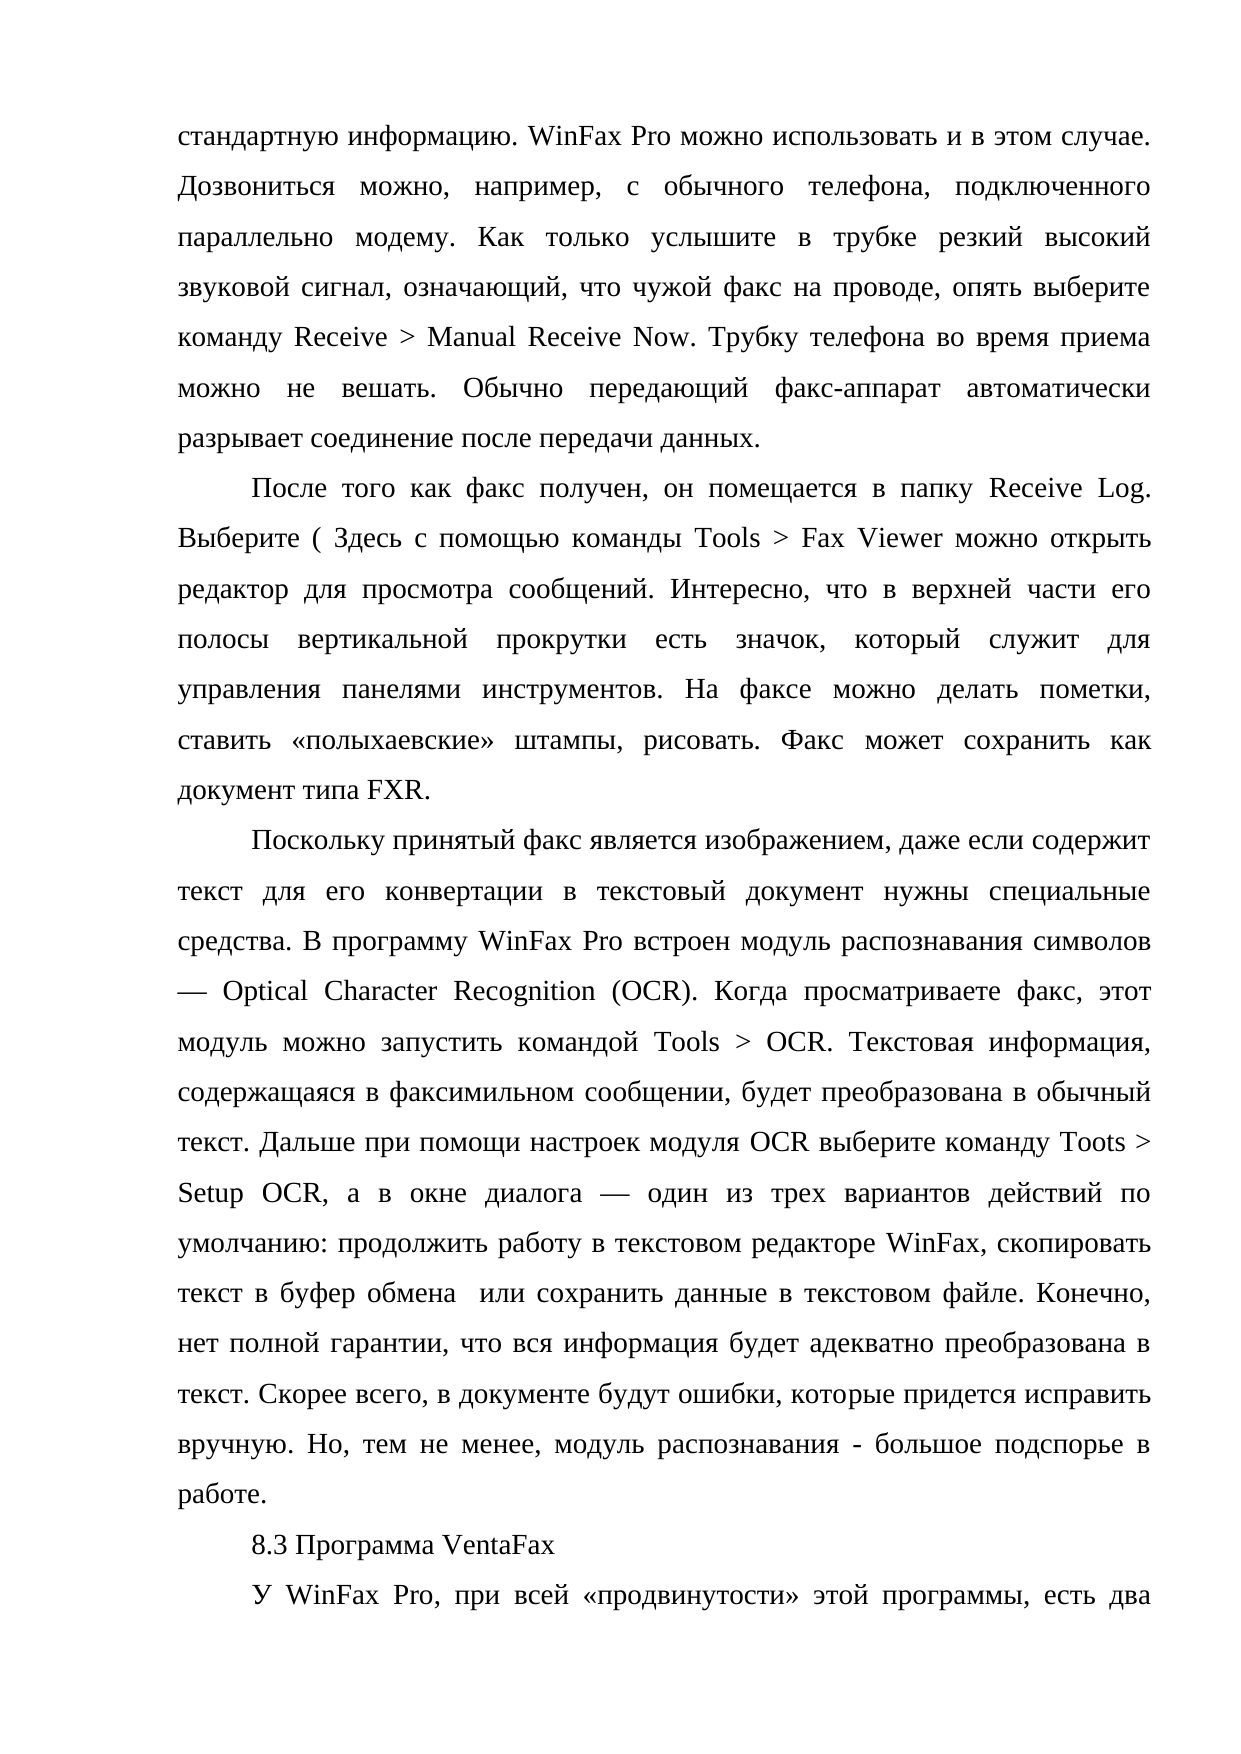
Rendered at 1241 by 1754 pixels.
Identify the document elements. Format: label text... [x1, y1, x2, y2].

text После того как факс получен, он помещается в папку Receive Log. Выберите ( Здесь с помощью команды Tools > Fax Viewer можно открыть редактор для просмотра сообщений. Интересно, что в верхней части его полосы вертикальной прокрутки есть значок, который служит для управления панелями инструментов. На факсе можно делать пометки, ставить «полыхаевские» штампы, рисовать. Факс может сохранить как документ типа FXR. [177, 470, 1152, 806]
text 8.3 Программа VentaFax [177, 1527, 1152, 1560]
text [177, 118, 1152, 453]
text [177, 1577, 1152, 1611]
text Поскольку принятый факс является изображением, даже если содержит текст для его конвертации в текстовый документ нужны специальные средства. В программу WinFax Pro встроен модуль распознавания символов — Optical Character Recognition (OCR). Когда просматриваете факс, этот модуль можно запустить командой Tools > OCR. Текстовая информация, содержащаяся в факсимильном сообщении, будет преобразована в обычный текст. Дальше при помощи настроек модуля OCR выберите команду Toots > Setup OCR, а в окне диалога — один из трех вариантов действий по умолчанию: продолжить работу в текстовом редакторе WinFax, скопировать текст в буфер обмена или сохранить данные в текстовом файле. Конечно, нет полной гарантии, что вся информация будет адекватно преобразована в текст. Скорее всего, в документе будут ошибки, которые придется исправить вручную. Но, тем не менее, модуль распознавания - большое подспорье в работе. [177, 822, 1152, 1510]
